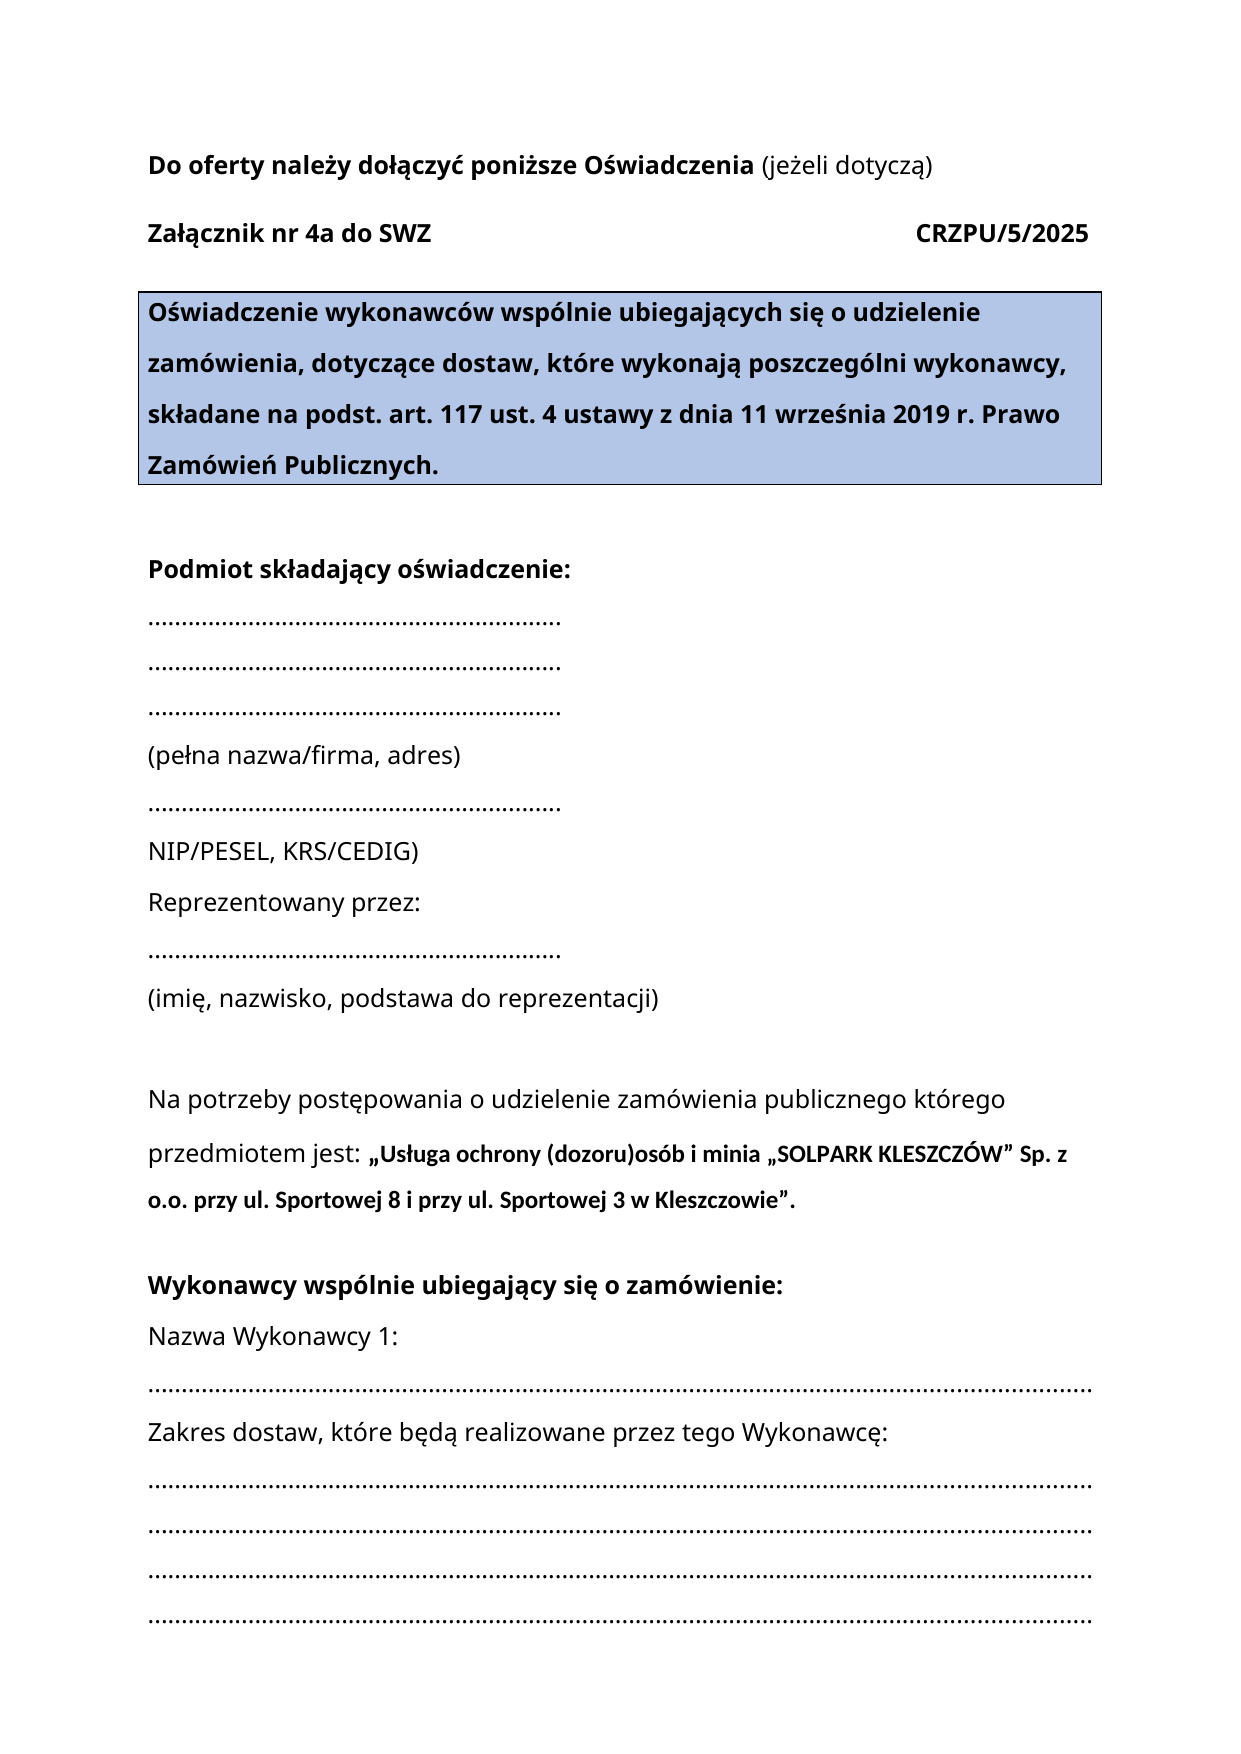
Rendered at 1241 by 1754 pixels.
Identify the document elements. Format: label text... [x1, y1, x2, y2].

text Podmiot składający oświadczenie: [148, 552, 1093, 586]
text Na potrzeby postępowania o udzielenie zamówienia publicznego którego przedmiotem jest: „Usługa ochrony (dozoru)osób i minia „SOLPARK KLESZCZÓW” Sp. z o.o. przy ul. Sportowej 8 i przy ul. Sportowej 3 w Kleszczowie”. [148, 1082, 1093, 1215]
text Oświadczenie wykonawców wspólnie ubiegających się o udzielenie zamówienia, dotyczące dostaw, które wykonają poszczególni wykonawcy, składane na podst. art. 117 ust. 4 ustawy z dnia 11 września 2019 r. Prawo Zamówień Publicznych. [139, 293, 1101, 484]
text Reprezentowany przez: [148, 885, 1093, 919]
text (imię, nazwisko, podstawa do reprezentacji) [148, 981, 1093, 1015]
text Do oferty należy dołączyć poniższe Oświadczenia (jeżeli dotyczą) [148, 148, 1093, 182]
text Wykonawcy wspólnie ubiegający się o zamówienie: [148, 1268, 1093, 1302]
text NIP/PESEL, KRS/CEDIG) [148, 834, 1093, 868]
text Nazwa Wykonawcy 1: [148, 1319, 1093, 1353]
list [148, 1415, 1093, 1449]
text (pełna nazwa/firma, adres) [148, 738, 1093, 772]
text Załącznik nr 4a do SWZ CRZPU/5/2025 [148, 215, 1093, 249]
